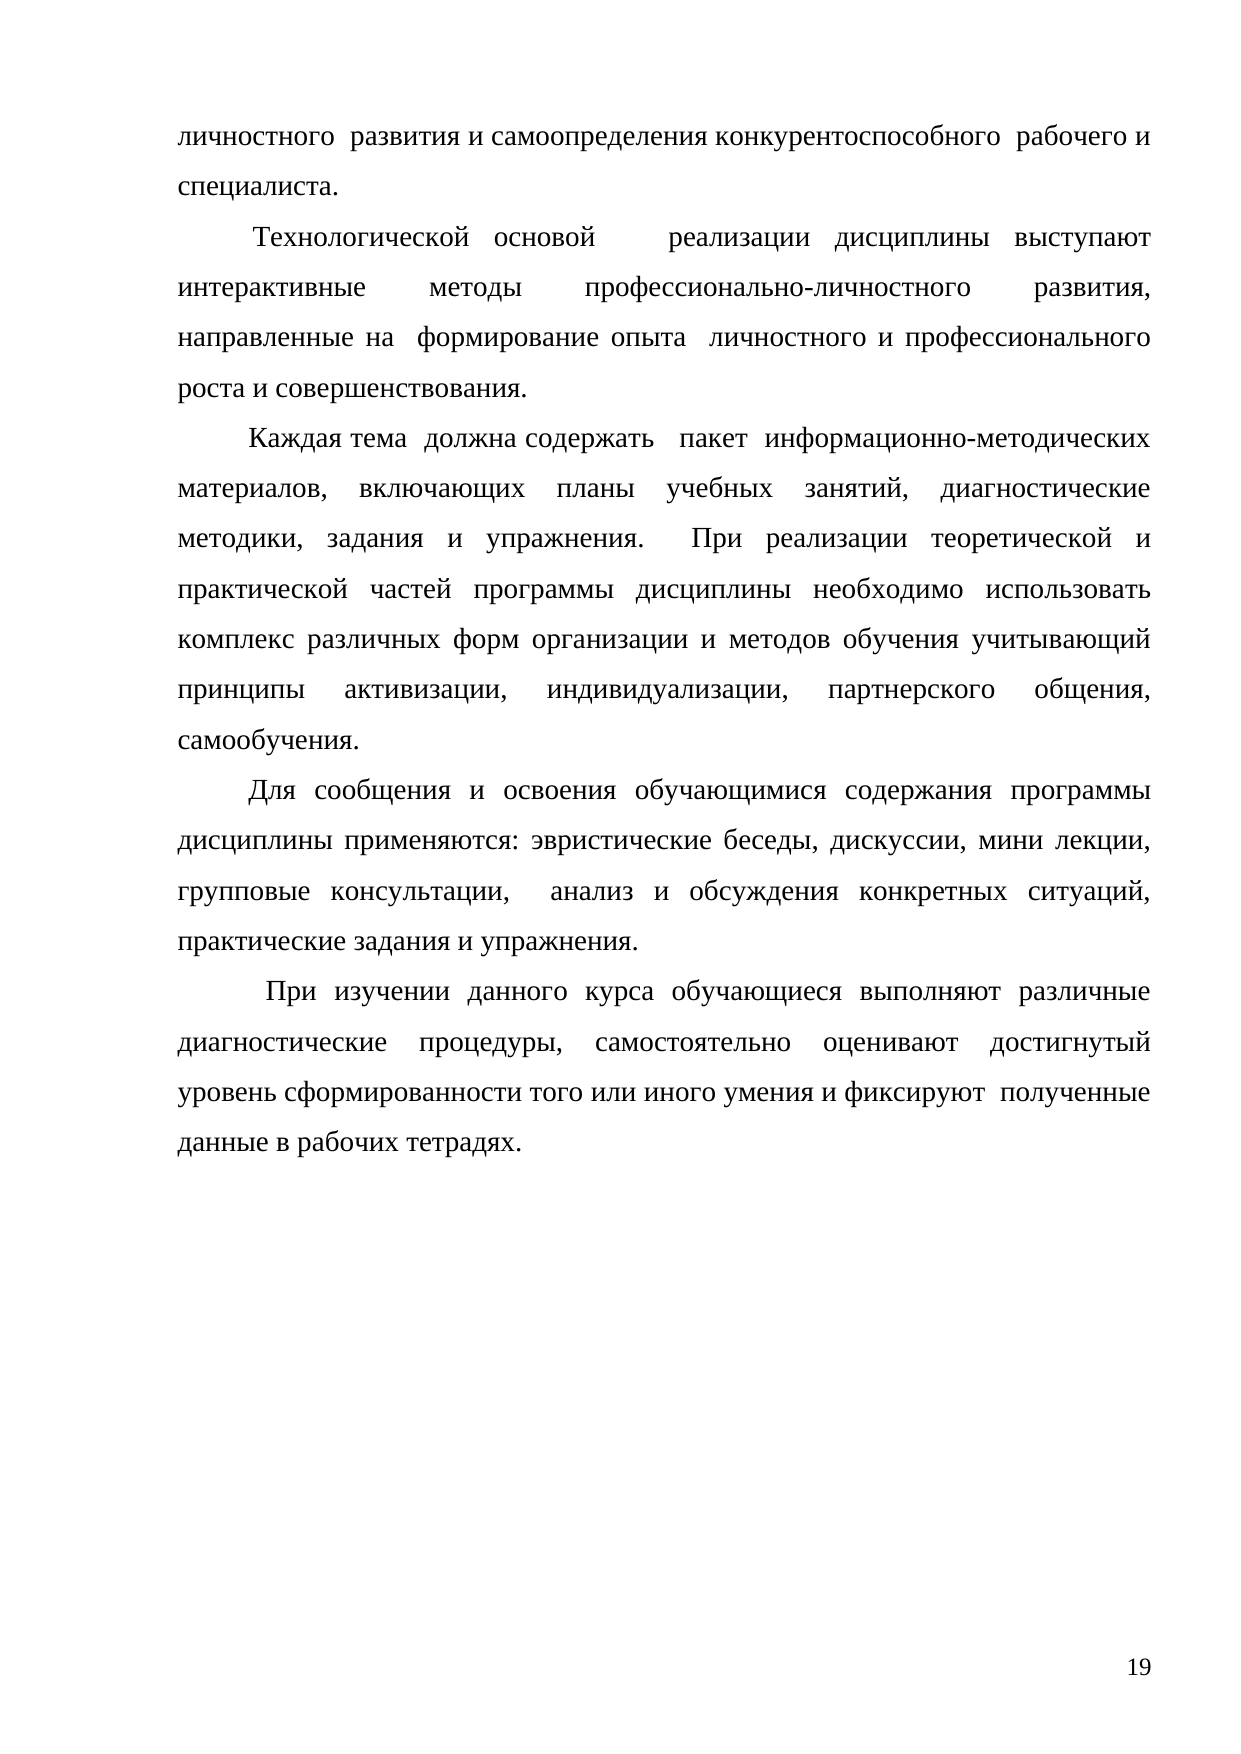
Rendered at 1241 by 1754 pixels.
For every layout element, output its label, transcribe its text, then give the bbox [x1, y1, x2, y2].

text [177, 118, 1152, 202]
text При изучении данного курса обучающиеся выполняют различные диагностические процедуры, самостоятельно оценивают достигнутый уровень сформированности того или иного умения и фиксируют полученные данные в рабочих тетрадях. [177, 973, 1152, 1158]
text Технологической основой реализации дисциплины выступают интерактивные методы профессионально-личностного развития, направленные на формирование опыта личностного и профессионального роста и совершенствования. [177, 219, 1152, 403]
text Каждая тема должна содержать пакет информационно-методических материалов, включающих планы учебных занятий, диагностические методики, задания и упражнения. При реализации теоретической и практической частей программы дисциплины необходимо использовать комплекс различных форм организации и методов обучения учитывающий принципы активизации, индивидуализации, партнерского общения, самообучения. [177, 420, 1152, 755]
text Для сообщения и освоения обучающимися содержания программы дисциплины применяются: эвристические беседы, дискуссии, мини лекции, групповые консультации, анализ и обсуждения конкретных ситуаций, практические задания и упражнения. [177, 772, 1152, 957]
